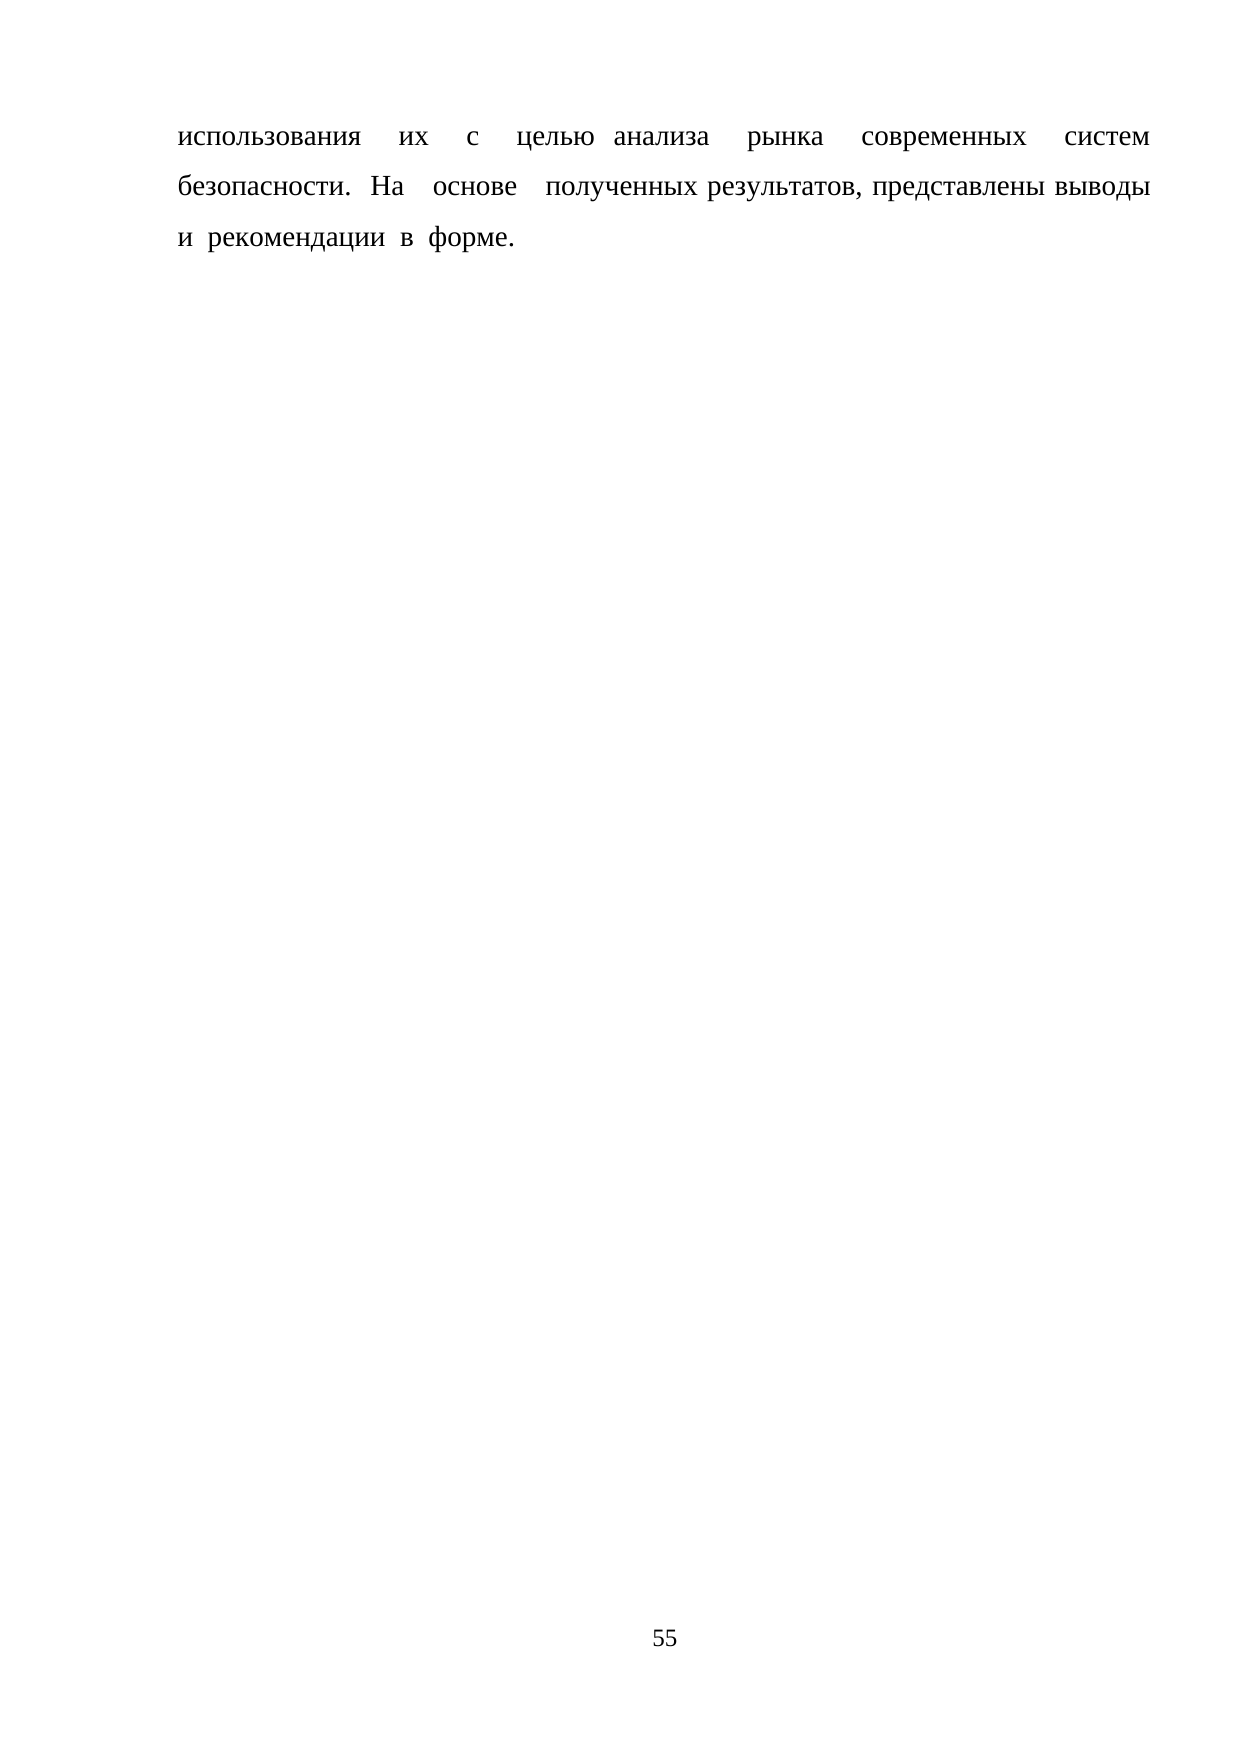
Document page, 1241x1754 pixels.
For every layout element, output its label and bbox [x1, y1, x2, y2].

text [177, 118, 1152, 252]
